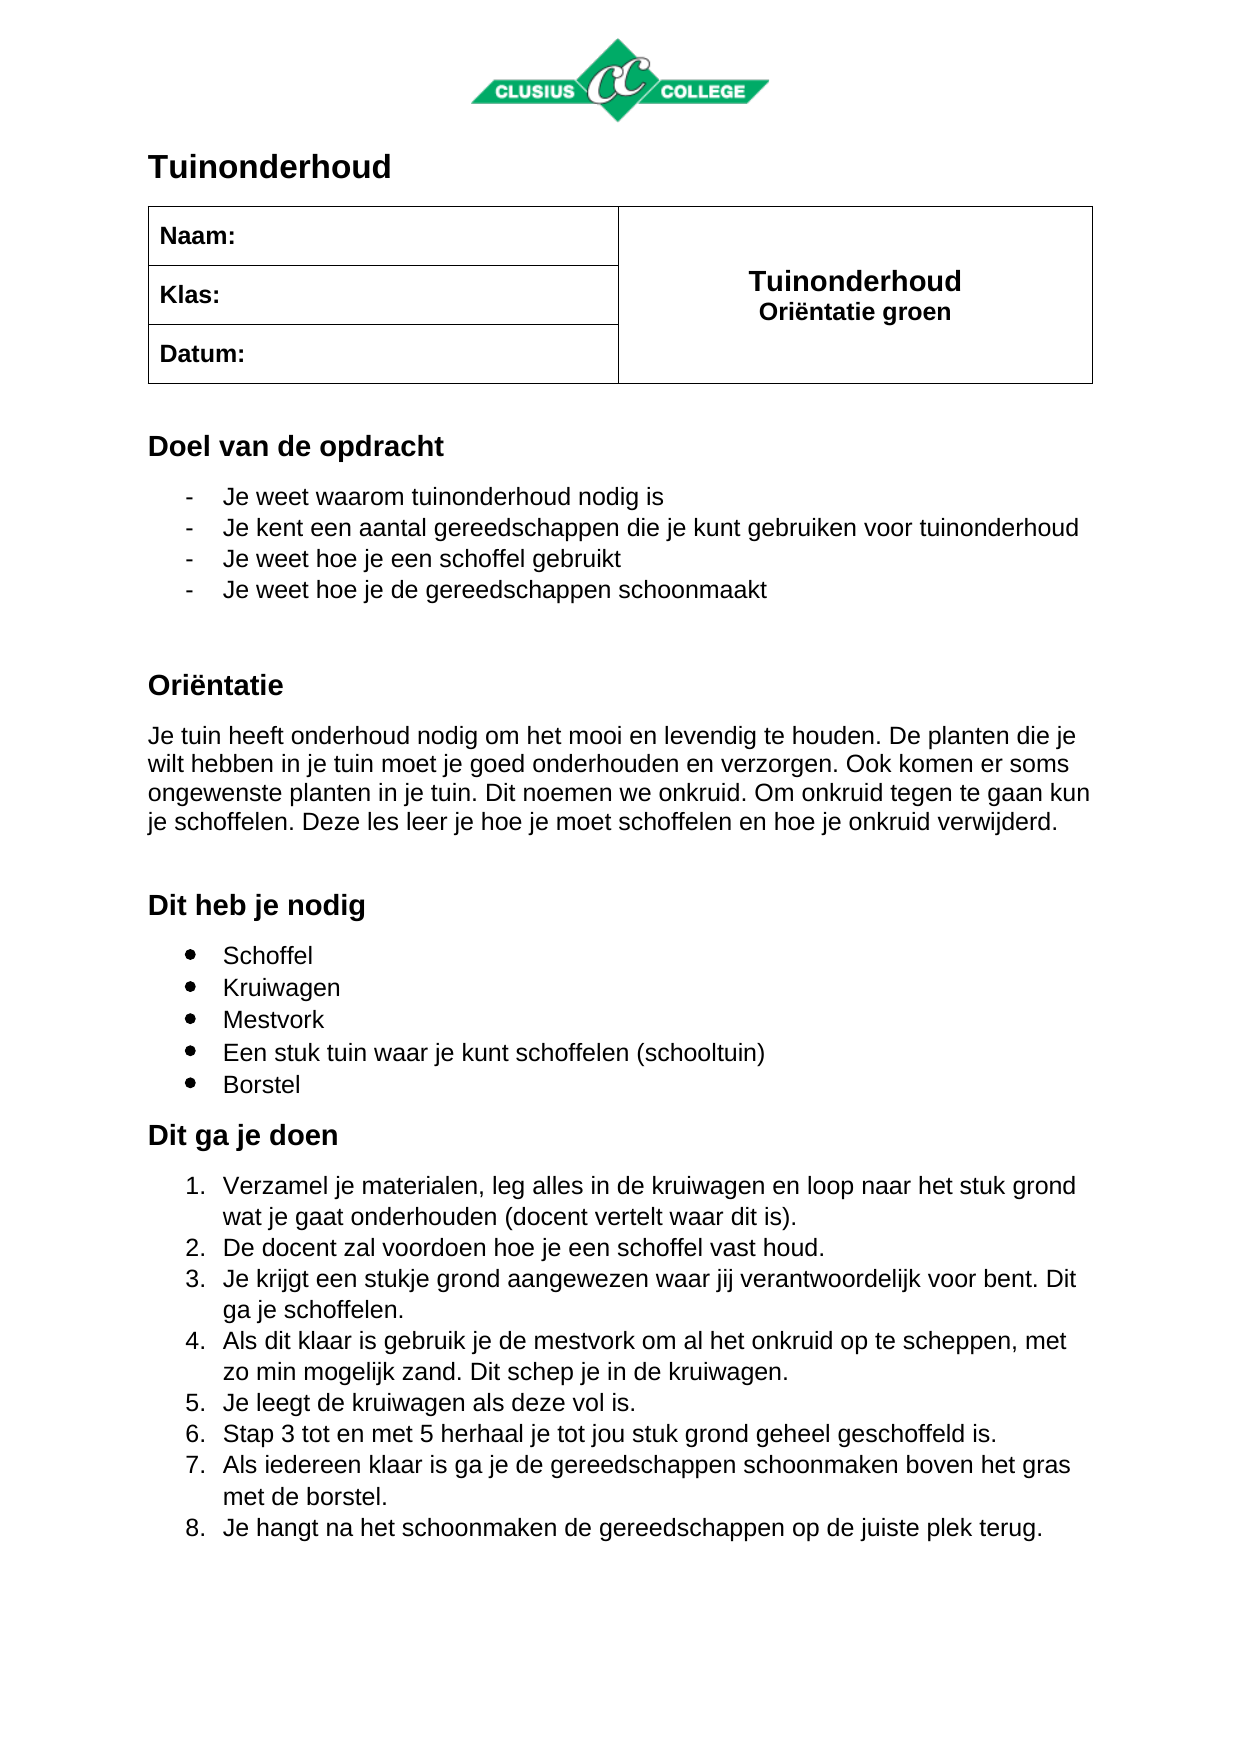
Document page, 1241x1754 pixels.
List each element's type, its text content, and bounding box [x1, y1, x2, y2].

table_header Naam: [149, 207, 618, 265]
text Dit heb je nodig [148, 888, 1093, 922]
list Borstel [185, 1069, 1093, 1099]
list Stap 3 tot en met 5 herhaal je tot jou stuk grond geheel geschoffeld is. [185, 1419, 1093, 1448]
list Je hangt na het schoonmaken de gereedschappen op de juiste plek terug. [185, 1513, 1093, 1541]
list Je weet hoe je een schoffel gebruikt [185, 544, 1093, 573]
picture [471, 38, 770, 123]
list De docent zal voordoen hoe je een schoffel vast houd. [185, 1233, 1093, 1262]
table_header Tuinonderhoud Oriëntatie groen [619, 207, 1092, 383]
text Je tuin heeft onderhoud nodig om het mooi en levendig te houden. De planten die je wilt hebben in je tuin moet je goed onderhouden en verzorgen. Ook komen er soms ongewenste planten in je tuin. Dit noemen we onkruid. Om onkruid tegen te gaan kun je schoffelen. Deze les leer je hoe je moet schoffelen en hoe je onkruid verwijderd. [148, 721, 1093, 836]
list Je weet waarom tuinonderhoud nodig is [185, 482, 1093, 511]
list Kruiwagen [185, 973, 1093, 1003]
table_cell Datum: [149, 325, 618, 383]
text Oriëntatie [148, 668, 1093, 701]
list Je leegt de kruiwagen als deze vol is. [185, 1388, 1093, 1417]
list Een stuk tuin waar je kunt schoffelen (schooltuin) [185, 1037, 1093, 1067]
list Je weet hoe je de gereedschappen schoonmaakt [185, 575, 1093, 604]
list Je krijgt een stukje grond aangewezen waar jij verantwoordelijk voor bent. Dit ga je schoffelen. [185, 1264, 1093, 1324]
table_cell Klas: [149, 266, 618, 324]
list Je kent een aantal gereedschappen die je kunt gebruiken voor tuinonderhoud [185, 513, 1093, 542]
list Als dit klaar is gebruik je de mestvork om al het onkruid op te scheppen, met zo min mogelijk zand. Dit schep je in de kruiwagen. [185, 1326, 1093, 1386]
list Schoffel [185, 941, 1093, 971]
text Doel van de opdracht [148, 429, 1093, 463]
list Mestvork [185, 1005, 1093, 1035]
text Tuinonderhoud [148, 148, 1093, 186]
list Als iedereen klaar is ga je de gereedschappen schoonmaken boven het gras met de borstel. [185, 1451, 1093, 1510]
text Dit ga je doen [148, 1118, 1093, 1152]
list Verzamel je materialen, leg alles in de kruiwagen en loop naar het stuk grond wat je gaat onderhouden (docent vertelt waar dit is). [185, 1171, 1093, 1231]
